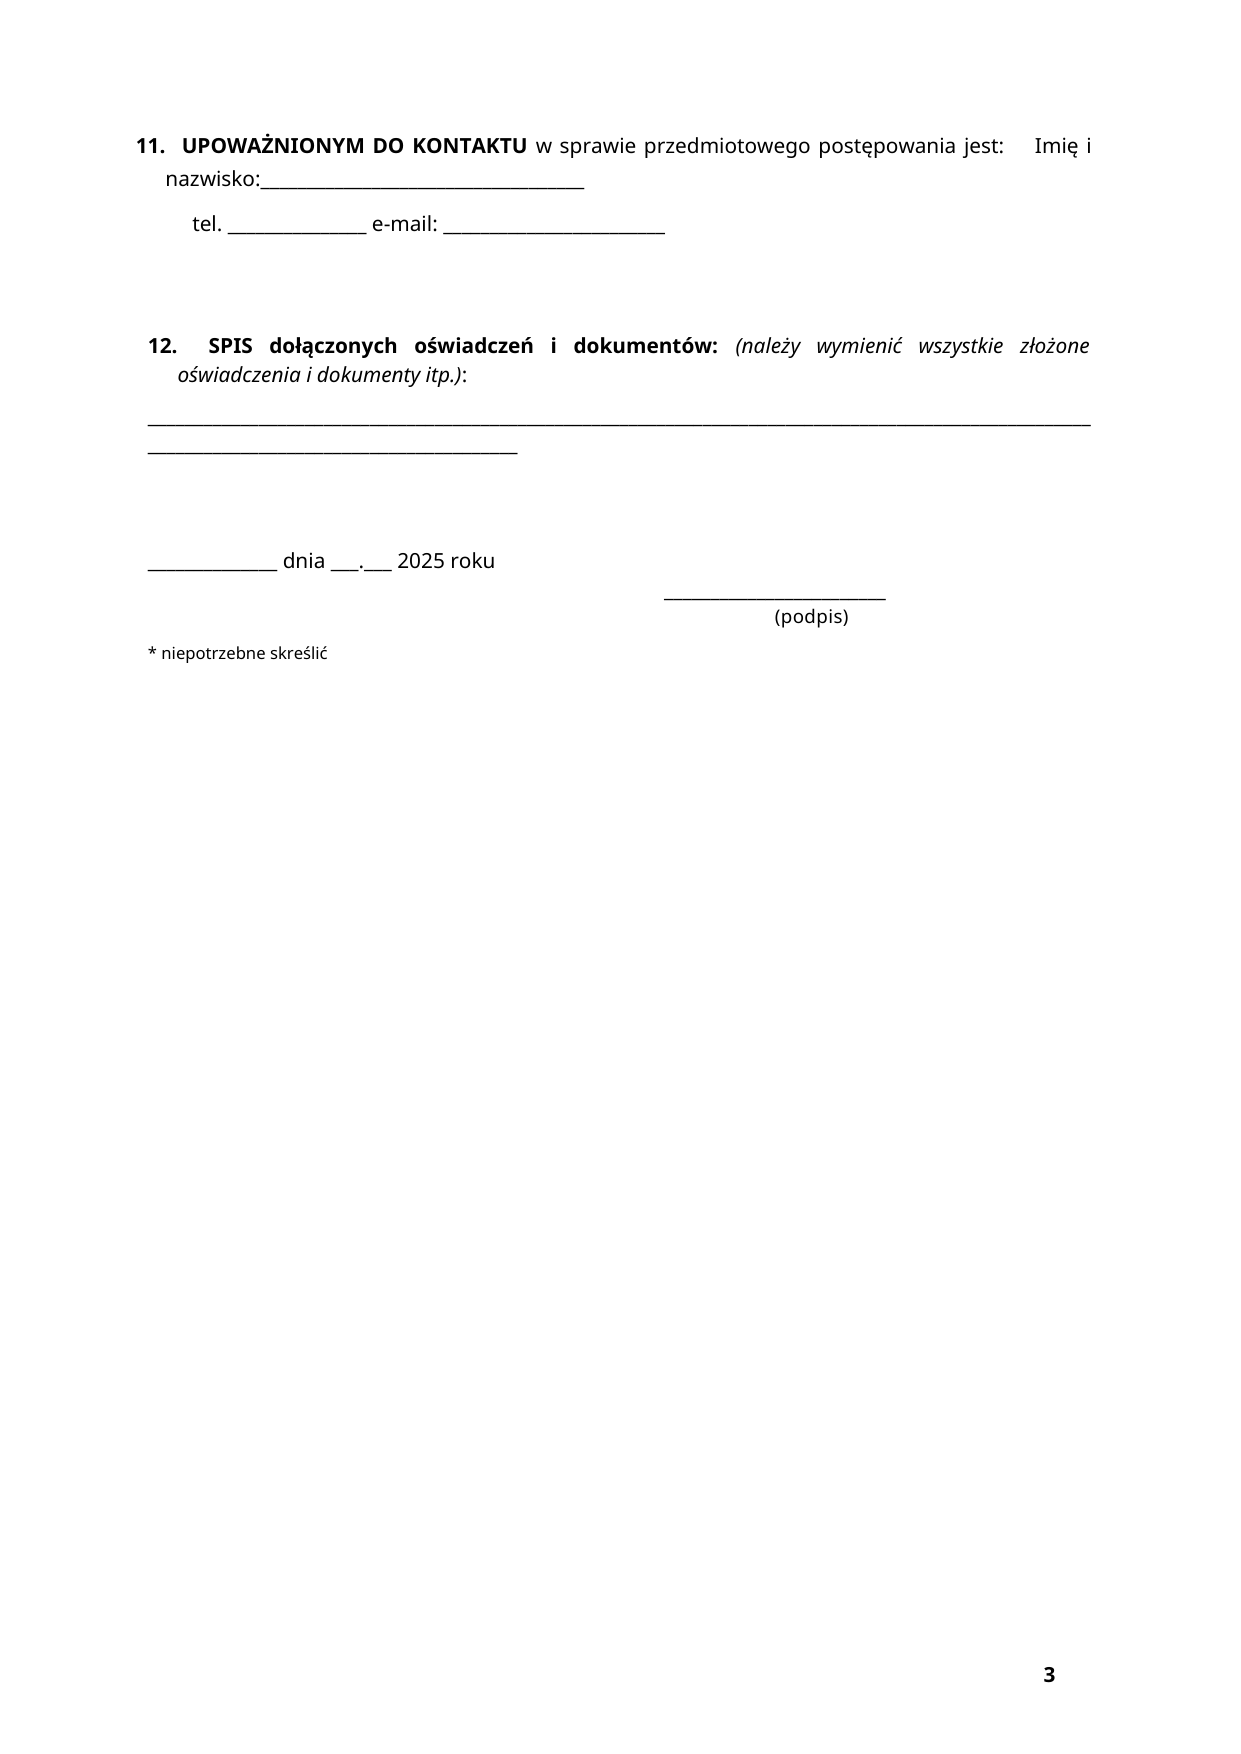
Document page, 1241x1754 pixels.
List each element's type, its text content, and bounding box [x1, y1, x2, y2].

text ______________ dnia ___.___ 2025 roku [148, 546, 1092, 575]
text * niepotrzebne skreślić [148, 641, 1092, 664]
text ________________________ [590, 575, 1092, 603]
text tel. _______________ e-mail: ________________________ [192, 209, 1092, 237]
text ______________________________________________________________________________________________________________________________________________ [148, 401, 1092, 458]
list SPIS dołączonych oświadczeń i dokumentów: (należy wymienić wszystkie złożone oświadczenia i dokumenty itp.): [148, 332, 1092, 388]
list UPOWAŻNIONYM DO KONTAKTU w sprawie przedmiotowego postępowania jest: Imię i nazwisko:___________________________________ [136, 131, 1092, 192]
text (podpis) [649, 603, 1092, 629]
